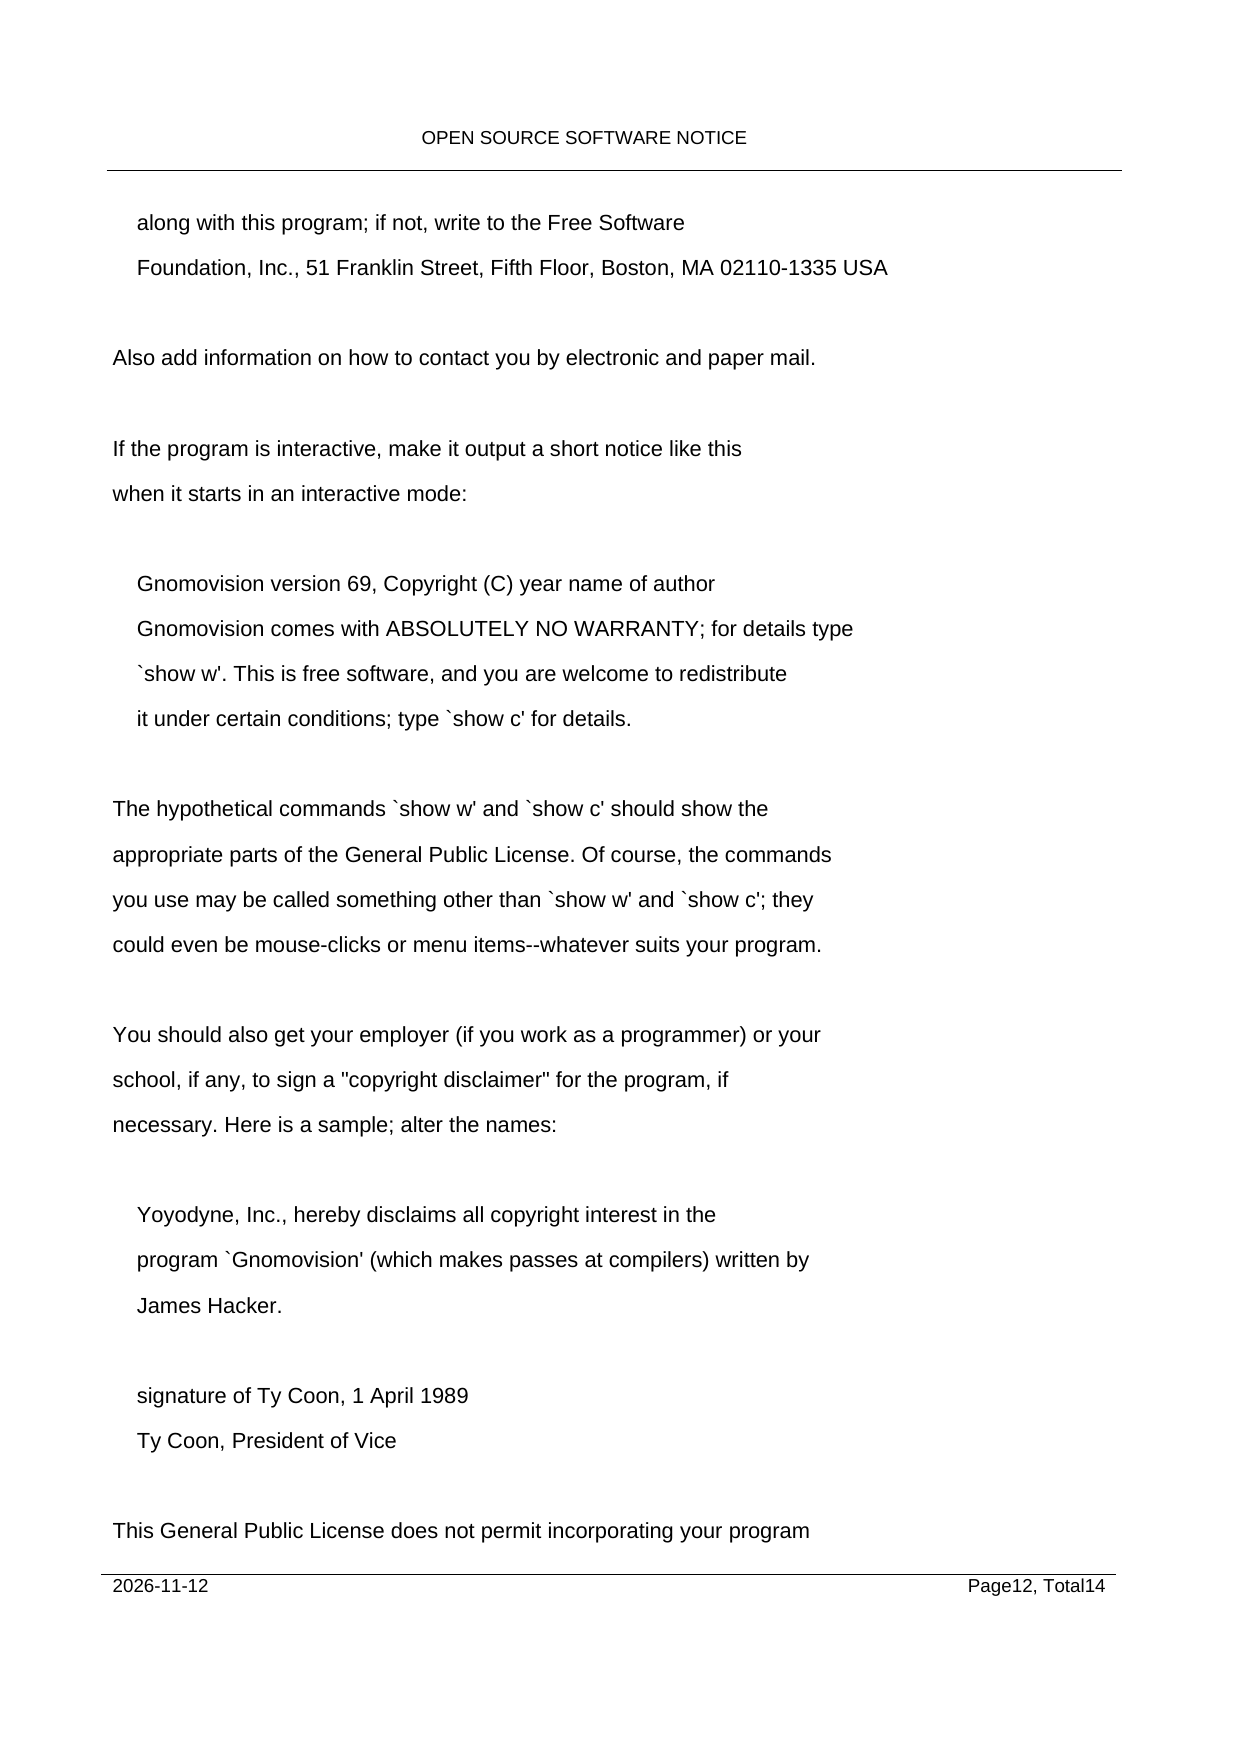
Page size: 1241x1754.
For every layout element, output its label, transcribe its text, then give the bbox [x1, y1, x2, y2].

text when it starts in an interactive mode: [112, 477, 1128, 509]
text `show w'. This is free software, and you are welcome to redistribute [112, 657, 1128, 690]
text school, if any, to sign a "copyright disclaimer" for the program, if [112, 1063, 1128, 1096]
text Yoyodyne, Inc., hereby disclaims all copyright interest in the [112, 1199, 1128, 1231]
text could even be mouse-clicks or menu items--whatever suits your program. [112, 928, 1128, 961]
text The hypothetical commands `show w' and `show c' should show the [112, 793, 1128, 825]
text This General Public License does not permit incorporating your program [112, 1514, 1128, 1547]
text you use may be called something other than `show w' and `show c'; they [112, 883, 1128, 915]
text program `Gnomovision' (which makes passes at compilers) written by [112, 1244, 1128, 1276]
text If the program is interactive, make it output a short notice like this [112, 432, 1128, 464]
text necessary. Here is a sample; alter the names: [112, 1108, 1128, 1141]
text Also add information on how to contact you by electronic and paper mail. [112, 342, 1128, 374]
text along with this program; if not, write to the Free Software [112, 206, 1128, 239]
text James Hacker. [112, 1289, 1128, 1321]
text Foundation, Inc., 51 Franklin Street, Fifth Floor, Boston, MA 02110-1335 USA [112, 251, 1128, 284]
text appropriate parts of the General Public License. Of course, the commands [112, 838, 1128, 870]
text Gnomovision version 69, Copyright (C) year name of author [112, 567, 1128, 600]
text You should also get your employer (if you work as a programmer) or your [112, 1018, 1128, 1051]
text it under certain conditions; type `show c' for details. [112, 702, 1128, 735]
text Gnomovision comes with ABSOLUTELY NO WARRANTY; for details type [112, 612, 1128, 645]
text signature of Ty Coon, 1 April 1989 [112, 1379, 1128, 1412]
text Ty Coon, President of Vice [112, 1424, 1128, 1457]
